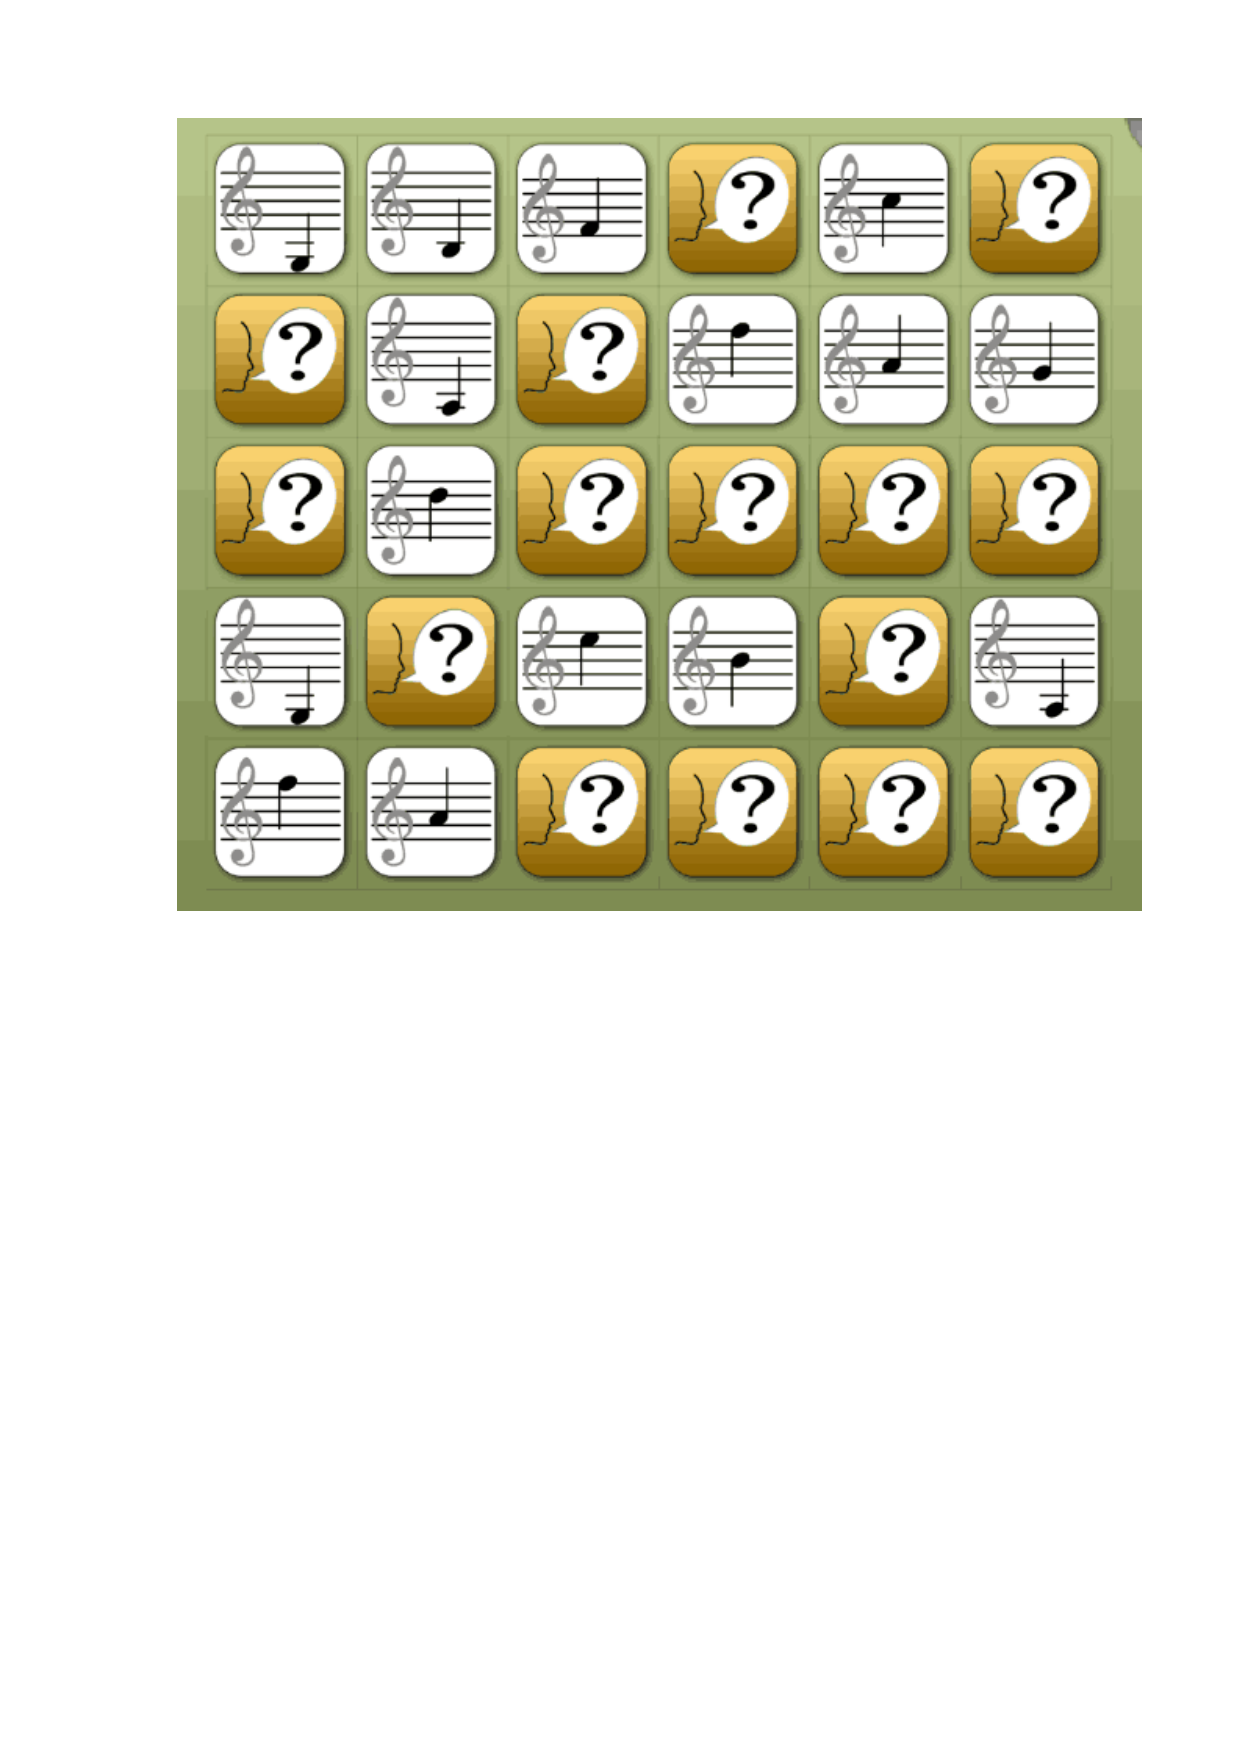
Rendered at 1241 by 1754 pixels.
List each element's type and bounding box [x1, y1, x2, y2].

picture [177, 118, 1142, 911]
